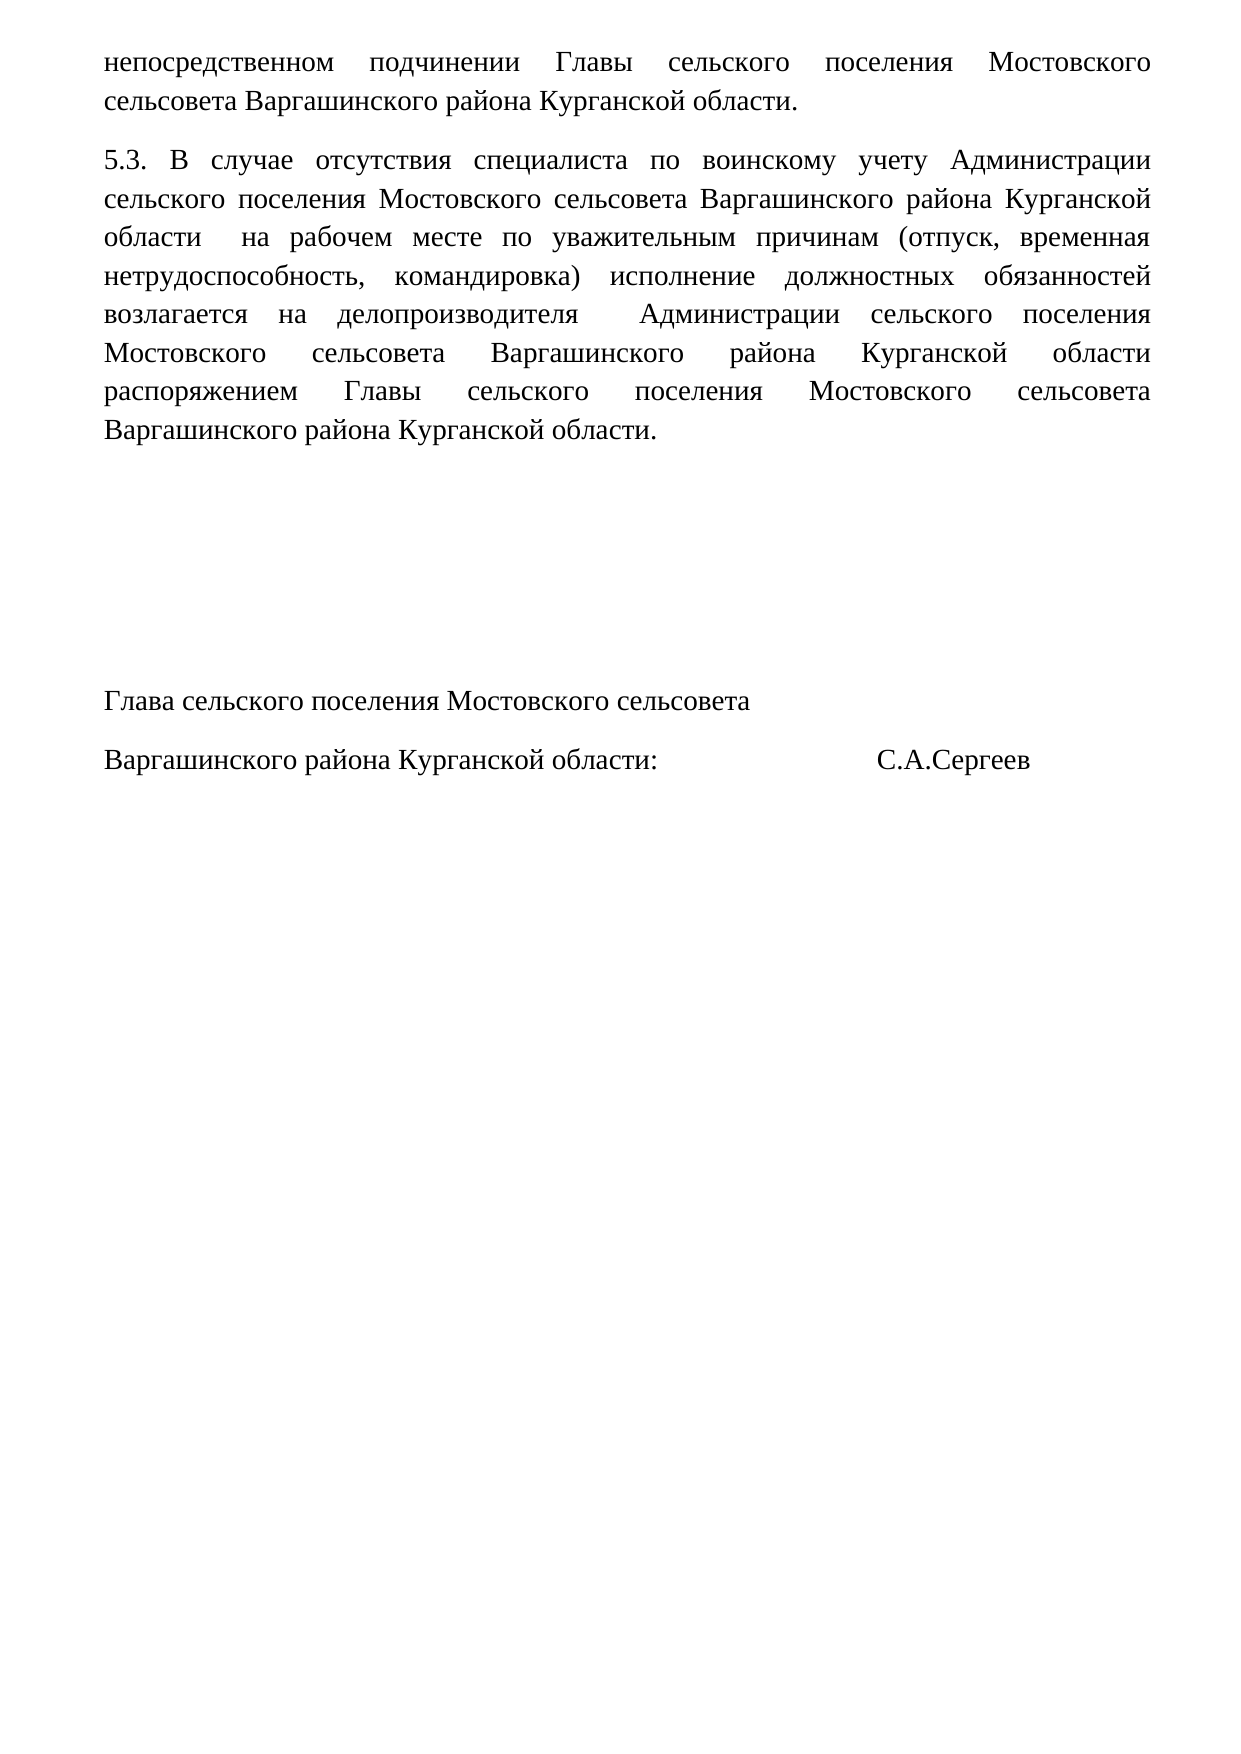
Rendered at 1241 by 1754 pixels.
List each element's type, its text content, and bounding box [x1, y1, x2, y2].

text Варгашинского района Курганской области: С.А.Сергеев [103, 742, 1152, 776]
text Глава сельского поселения Мостовского сельсовета [103, 683, 1152, 717]
text 5.3. В случае отсутствия специалиста по воинскому учету Администрации сельского поселения Мостовского сельсовета Варгашинского района Курганской области на рабочем месте по уважительным причинам (отпуск, временная нетрудоспособность, командировка) исполнение должностных обязанностей возлагается на делопроизводителя Администрации сельского поселения Мостовского сельсовета Варгашинского района Курганской области распоряжением Главы сельского поселения Мостовского сельсовета Варгашинского района Курганской области. [103, 142, 1152, 446]
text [103, 44, 1152, 116]
